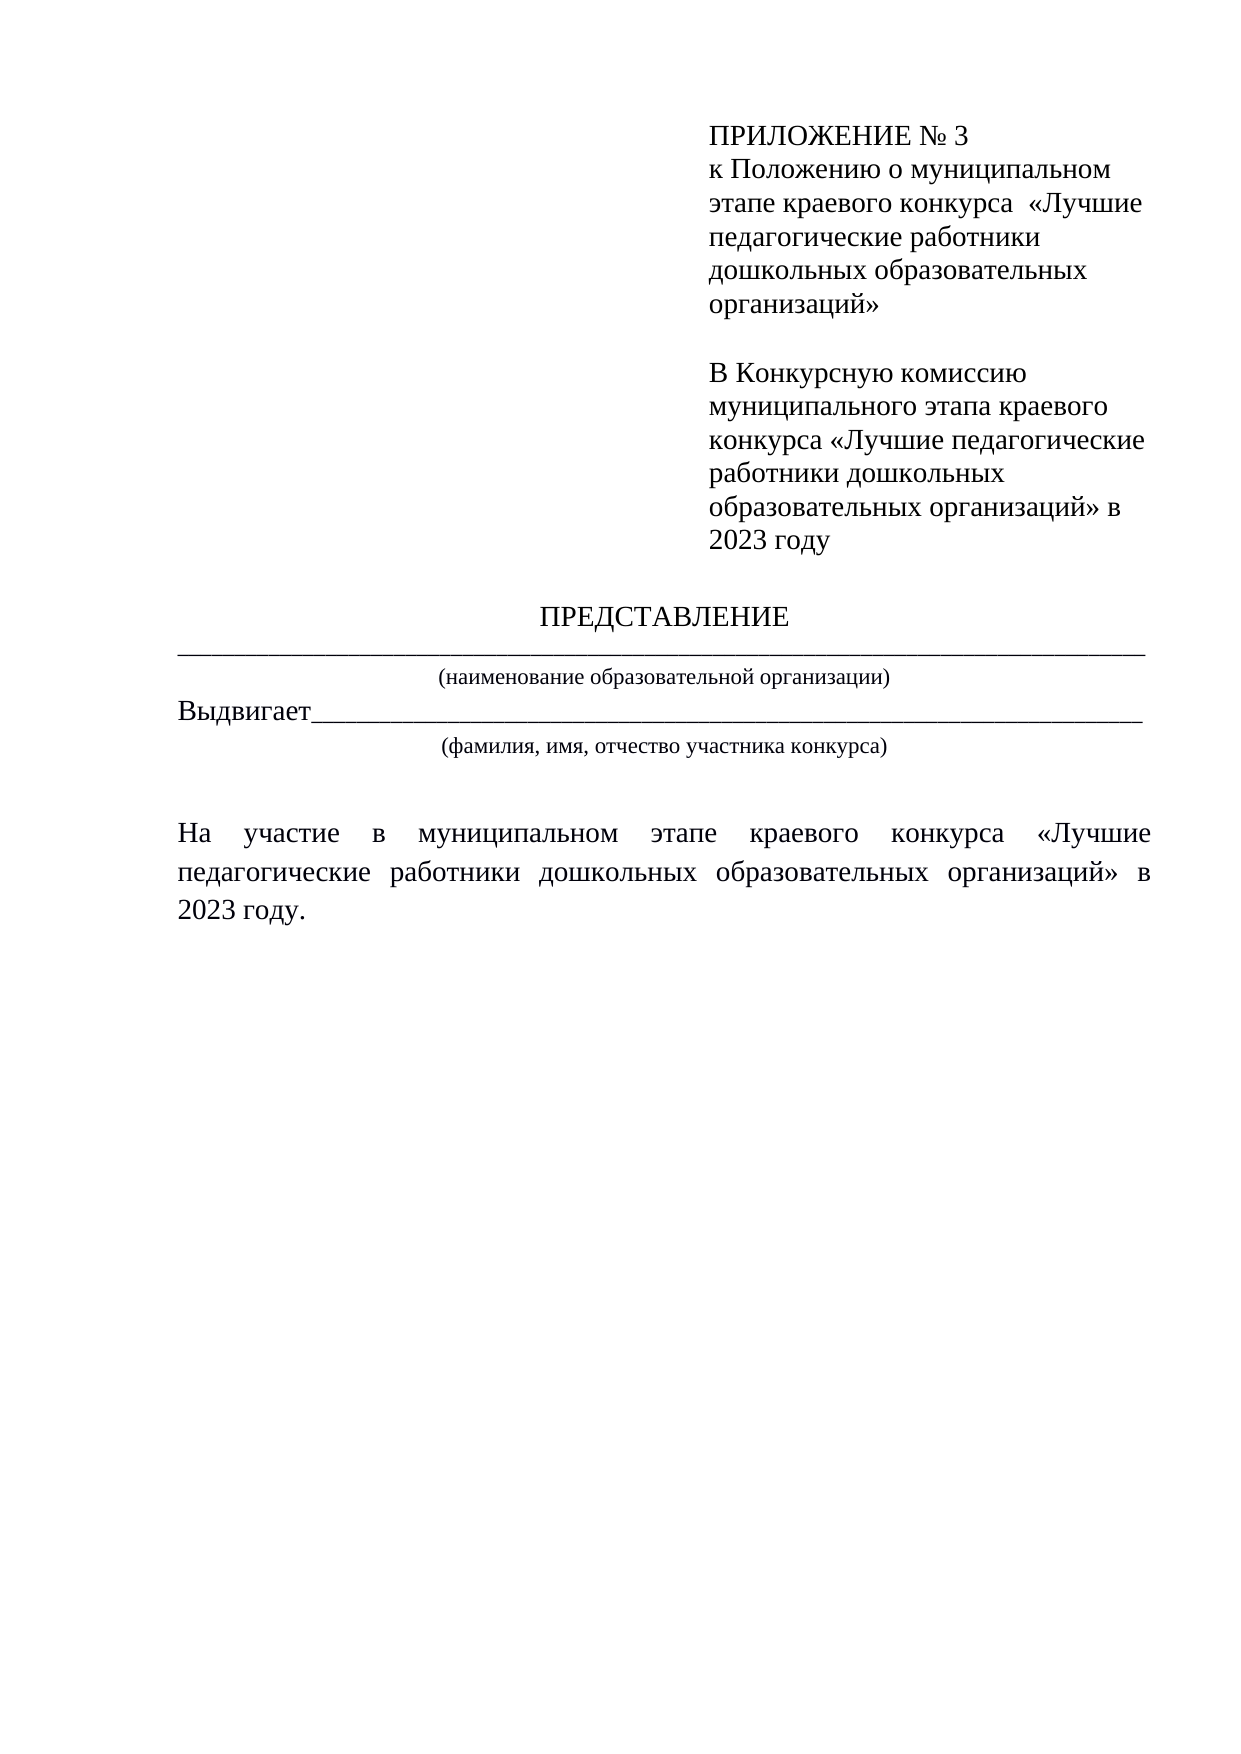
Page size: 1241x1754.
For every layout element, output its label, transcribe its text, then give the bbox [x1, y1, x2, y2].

text к Положению о муниципальном этапе краевого конкурса «Лучшие педагогические работники дошкольных образовательных организаций» [709, 152, 1152, 319]
text ПРИЛОЖЕНИЕ № 3 [709, 118, 1152, 152]
text ПРЕДСТАВЛЕНИЕ [177, 606, 1152, 631]
text На участие в муниципальном этапе краевого конкурса «Лучшие педагогические работники дошкольных образовательных организаций» в 2023 году. [177, 815, 1152, 926]
text _____________________________________________________________________________________ [177, 631, 1152, 659]
text (фамилия, имя, отчество участника конкурса) [177, 732, 1152, 758]
text Выдвигает_________________________________________________________________________ [177, 693, 1152, 727]
text В Конкурсную комиссию муниципального этапа краевого конкурса «Лучшие педагогические работники дошкольных образовательных организаций» в 2023 году [709, 355, 1152, 556]
text (наименование образовательной организации) [177, 663, 1152, 689]
